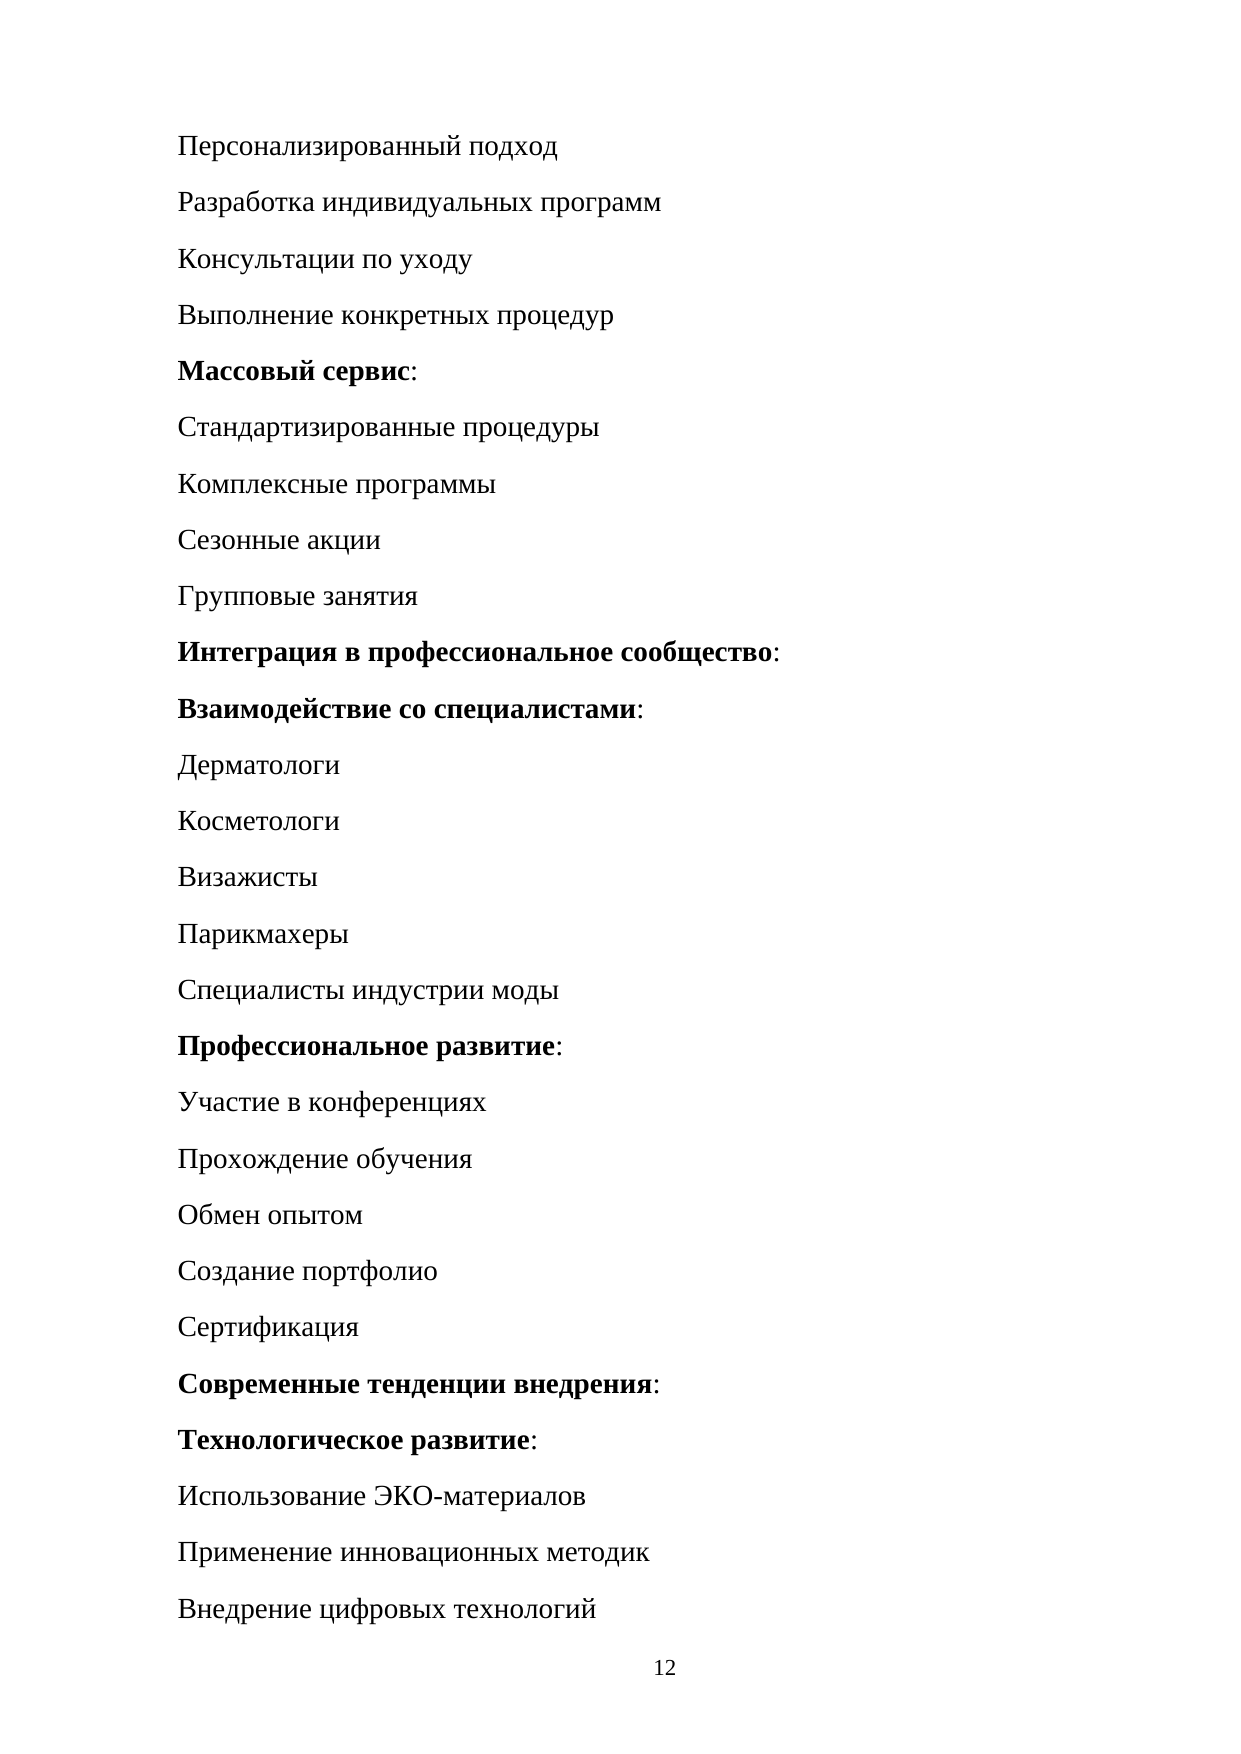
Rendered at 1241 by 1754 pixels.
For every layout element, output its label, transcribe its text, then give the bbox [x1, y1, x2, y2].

text Визажисты [162, 849, 1152, 893]
text Консультации по уходу [162, 231, 1152, 274]
text Внедрение цифровых технологий [162, 1581, 1152, 1624]
text Групповые занятия [162, 568, 1152, 612]
text Массовый сервис: [162, 343, 1152, 387]
text Участие в конференциях [162, 1074, 1152, 1118]
text Профессиональное развитие: [162, 1018, 1152, 1062]
text Сезонные акции [162, 512, 1152, 556]
text Современные тенденции внедрения: [162, 1356, 1152, 1399]
text Интеграция в профессиональное сообщество: [162, 624, 1152, 668]
text Обмен опытом [162, 1187, 1152, 1231]
text Косметологи [162, 793, 1152, 837]
text Дерматологи [162, 737, 1152, 781]
text Стандартизированные процедуры [162, 399, 1152, 443]
text Использование ЭКО-материалов [162, 1468, 1152, 1512]
text Технологическое развитие: [162, 1412, 1152, 1456]
text Прохождение обучения [162, 1131, 1152, 1174]
text Выполнение конкретных процедур [162, 287, 1152, 331]
text Создание портфолио [162, 1243, 1152, 1287]
text Взаимодействие со специалистами: [162, 681, 1152, 724]
text Парикмахеры [162, 906, 1152, 949]
text Комплексные программы [162, 456, 1152, 499]
text Сертификация [162, 1299, 1152, 1343]
text Персонализированный подход [162, 118, 1152, 162]
text Разработка индивидуальных программ [162, 174, 1152, 218]
text Специалисты индустрии моды [162, 962, 1152, 1006]
text Применение инновационных методик [162, 1524, 1152, 1568]
